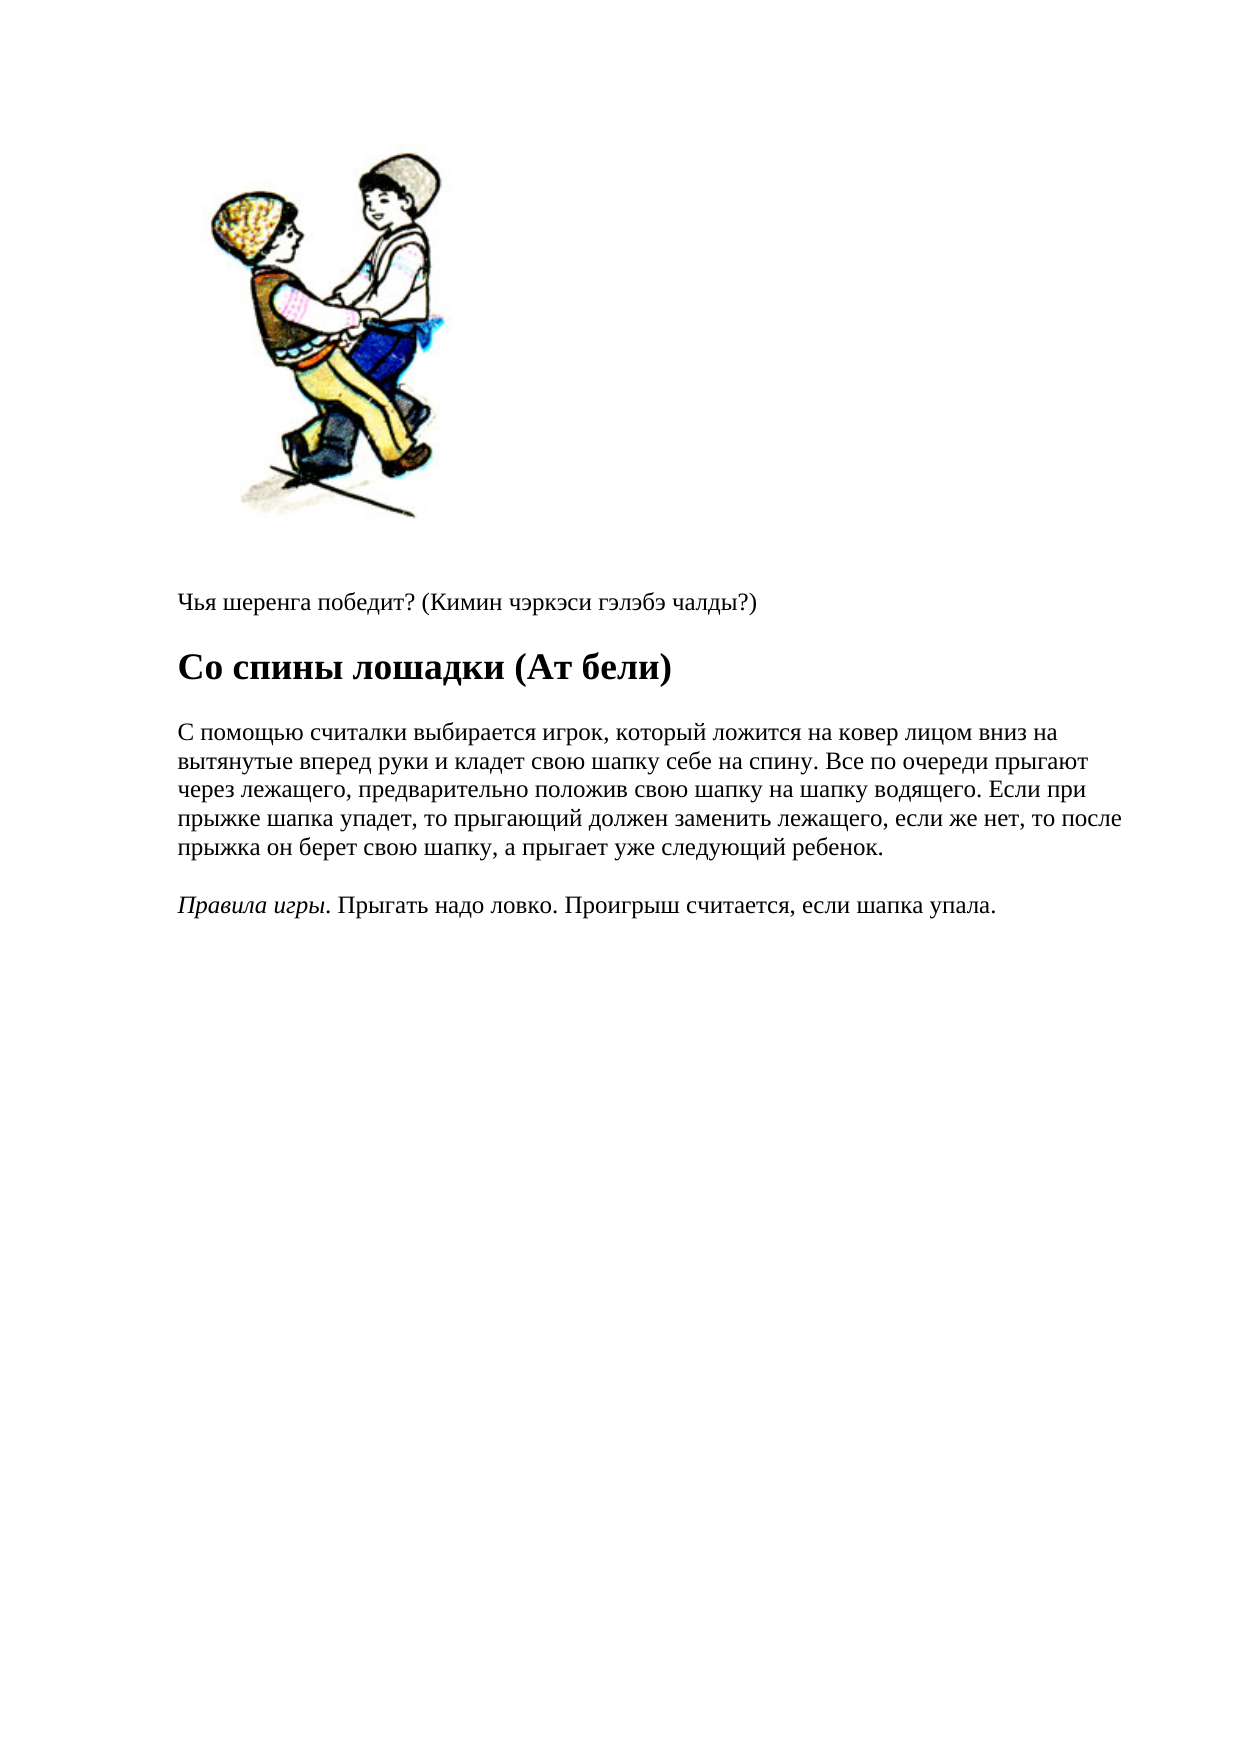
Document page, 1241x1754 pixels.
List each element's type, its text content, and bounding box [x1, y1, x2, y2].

text С помощью считалки выбирается игрок, который ложится на ковер лицом вниз на вытянутые вперед руки и кладет свою шапку себе на спину. Все по очереди прыгают через лежащего, предварительно положив свою шапку на шапку водящего. Если при прыжке шапка упадет, то прыгающий должен заменить лежащего, если же нет, то после прыжка он берет свою шапку, а прыгает уже следующий ребенок. [177, 717, 1152, 861]
picture [177, 118, 567, 587]
text Со спины лошадки (Ат бели) [177, 645, 1152, 688]
text Правила игры. Прыгать надо ловко. Проигрыш считается, если шапка упала. [177, 890, 1152, 919]
